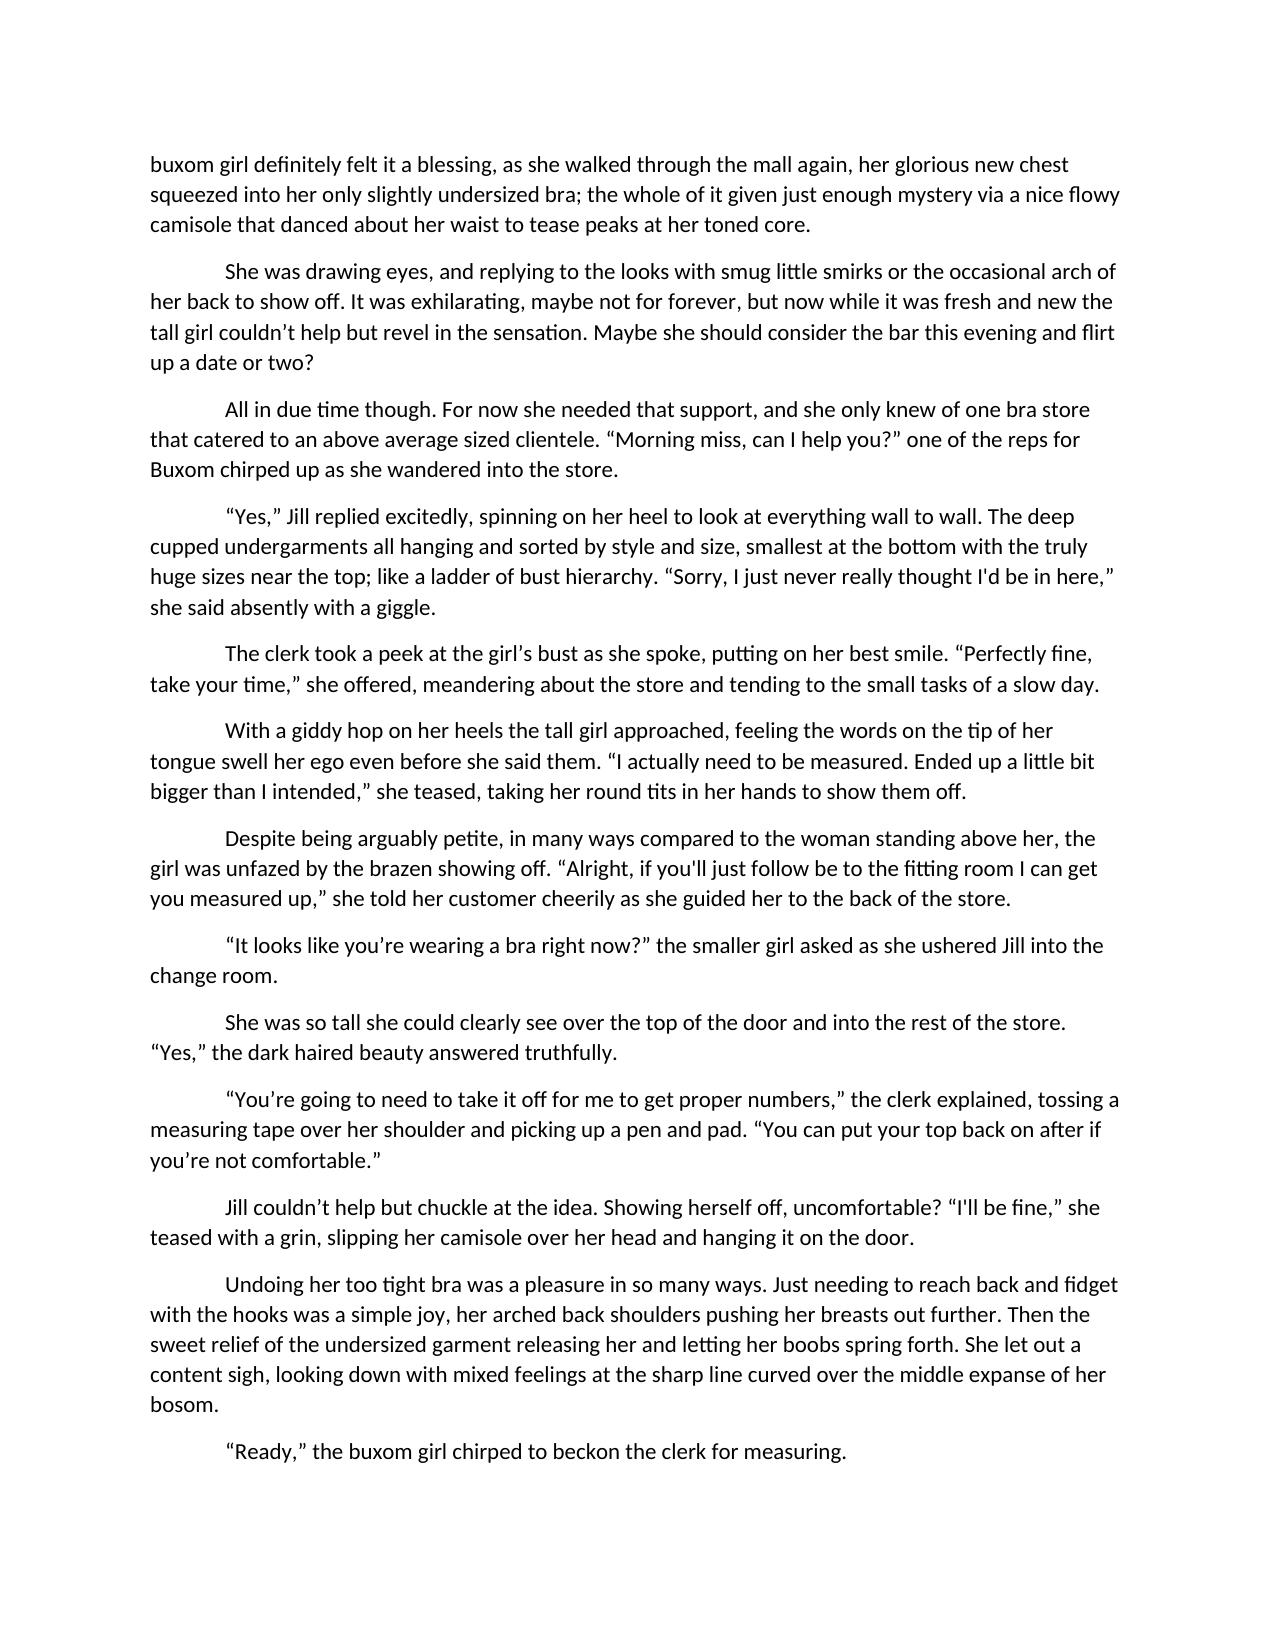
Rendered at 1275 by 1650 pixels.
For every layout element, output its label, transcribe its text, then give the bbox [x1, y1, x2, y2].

text With a giddy hop on her heels the tall girl approached, feeling the words on the tip of her tongue swell her ego even before she said them. “I actually need to be measured. Ended up a little bit bigger than I intended,” she teased, taking her round tits in her hands to show them off. [150, 717, 1125, 805]
text She was drawing eyes, and replying to the looks with smug little smirks or the occasional arch of her back to show off. It was exhilarating, maybe not for forever, but now while it was fresh and new the tall girl couldn’t help but revel in the sensation. Maybe she should consider the bar this evening and flirt up a date or two? [150, 257, 1125, 376]
text Despite being arguably petite, in many ways compared to the woman standing above her, the girl was unfazed by the brazen showing off. “Alright, if you'll just follow be to the fitting room I can get you measured up,” she told her customer cheerily as she guided her to the back of the store. [150, 824, 1125, 912]
text “Yes,” Jill replied excitedly, spinning on her heel to look at everything wall to wall. The deep cupped undergarments all hanging and sorted by style and size, smallest at the bottom with the truly huge sizes near the top; like a ladder of bust hierarchy. “Sorry, I just never really thought I'd be in here,” she said absently with a giggle. [150, 502, 1125, 621]
text “It looks like you’re wearing a bra right now?” the smaller girl asked as she ushered Jill into the change room. [150, 931, 1125, 989]
text She was so tall she could clearly see over the top of the door and into the rest of the store. “Yes,” the dark haired beauty answered truthfully. [150, 1008, 1125, 1067]
text Undoing her too tight bra was a pleasure in so many ways. Just needing to reach back and fidget with the hooks was a simple joy, her arched back shoulders pushing her breasts out further. Then the sweet relief of the undersized garment releasing her and letting her boobs spring forth. She let out a content sigh, looking down with mixed feelings at the sharp line curved over the middle expanse of her bosom. [150, 1270, 1125, 1419]
text “You’re going to need to take it off for me to get proper numbers,” the clerk explained, tossing a measuring tape over her shoulder and picking up a pen and pad. “You can put your top back on after if you’re not comfortable.” [150, 1085, 1125, 1174]
text The clerk took a peek at the girl’s bust as she spoke, putting on her best smile. “Perfectly fine, take your time,” she offered, meandering about the store and tending to the small tasks of a slow day. [150, 639, 1125, 698]
text Jill couldn’t help but chuckle at the idea. Showing herself off, uncomfortable? “I'll be fine,” she teased with a grin, slipping her camisole over her head and hanging it on the door. [150, 1193, 1125, 1251]
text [150, 150, 1125, 238]
text All in due time though. For now she needed that support, and she only knew of one bra store that catered to an above average sized clientele. “Morning miss, can I help you?” one of the reps for Buxom chirped up as she wandered into the store. [150, 395, 1125, 483]
text “Ready,” the buxom girl chirped to beckon the clerk for measuring. [150, 1437, 1125, 1466]
